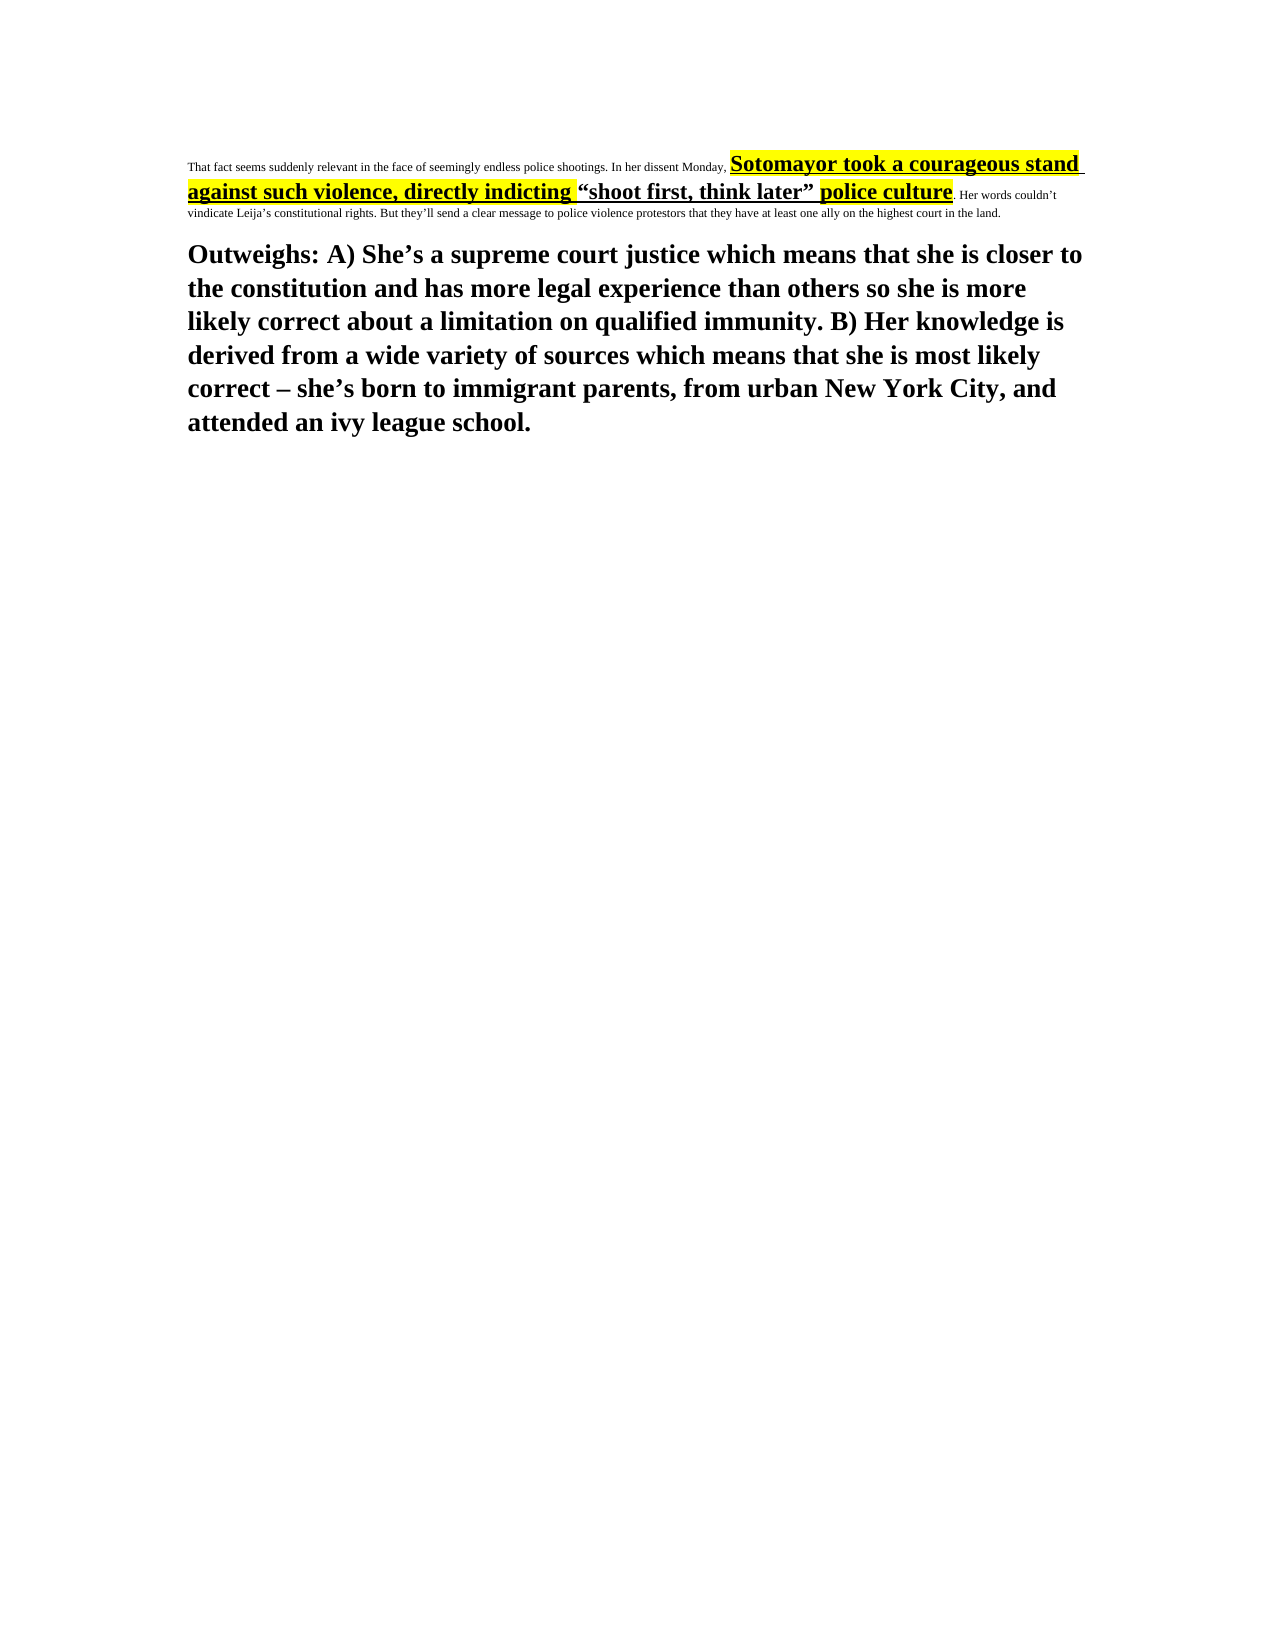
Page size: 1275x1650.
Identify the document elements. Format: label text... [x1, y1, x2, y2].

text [187, 150, 1087, 220]
subtitle Outweighs: A) She’s a supreme court justice which means that she is closer to the constitution and has more legal experience than others so she is more likely correct about a limitation on qualified immunity. B) Her knowledge is derived from a wide variety of sources which means that she is most likely correct – she’s born to immigrant parents, from urban New York City, and attended an ivy league school. [187, 238, 1087, 437]
